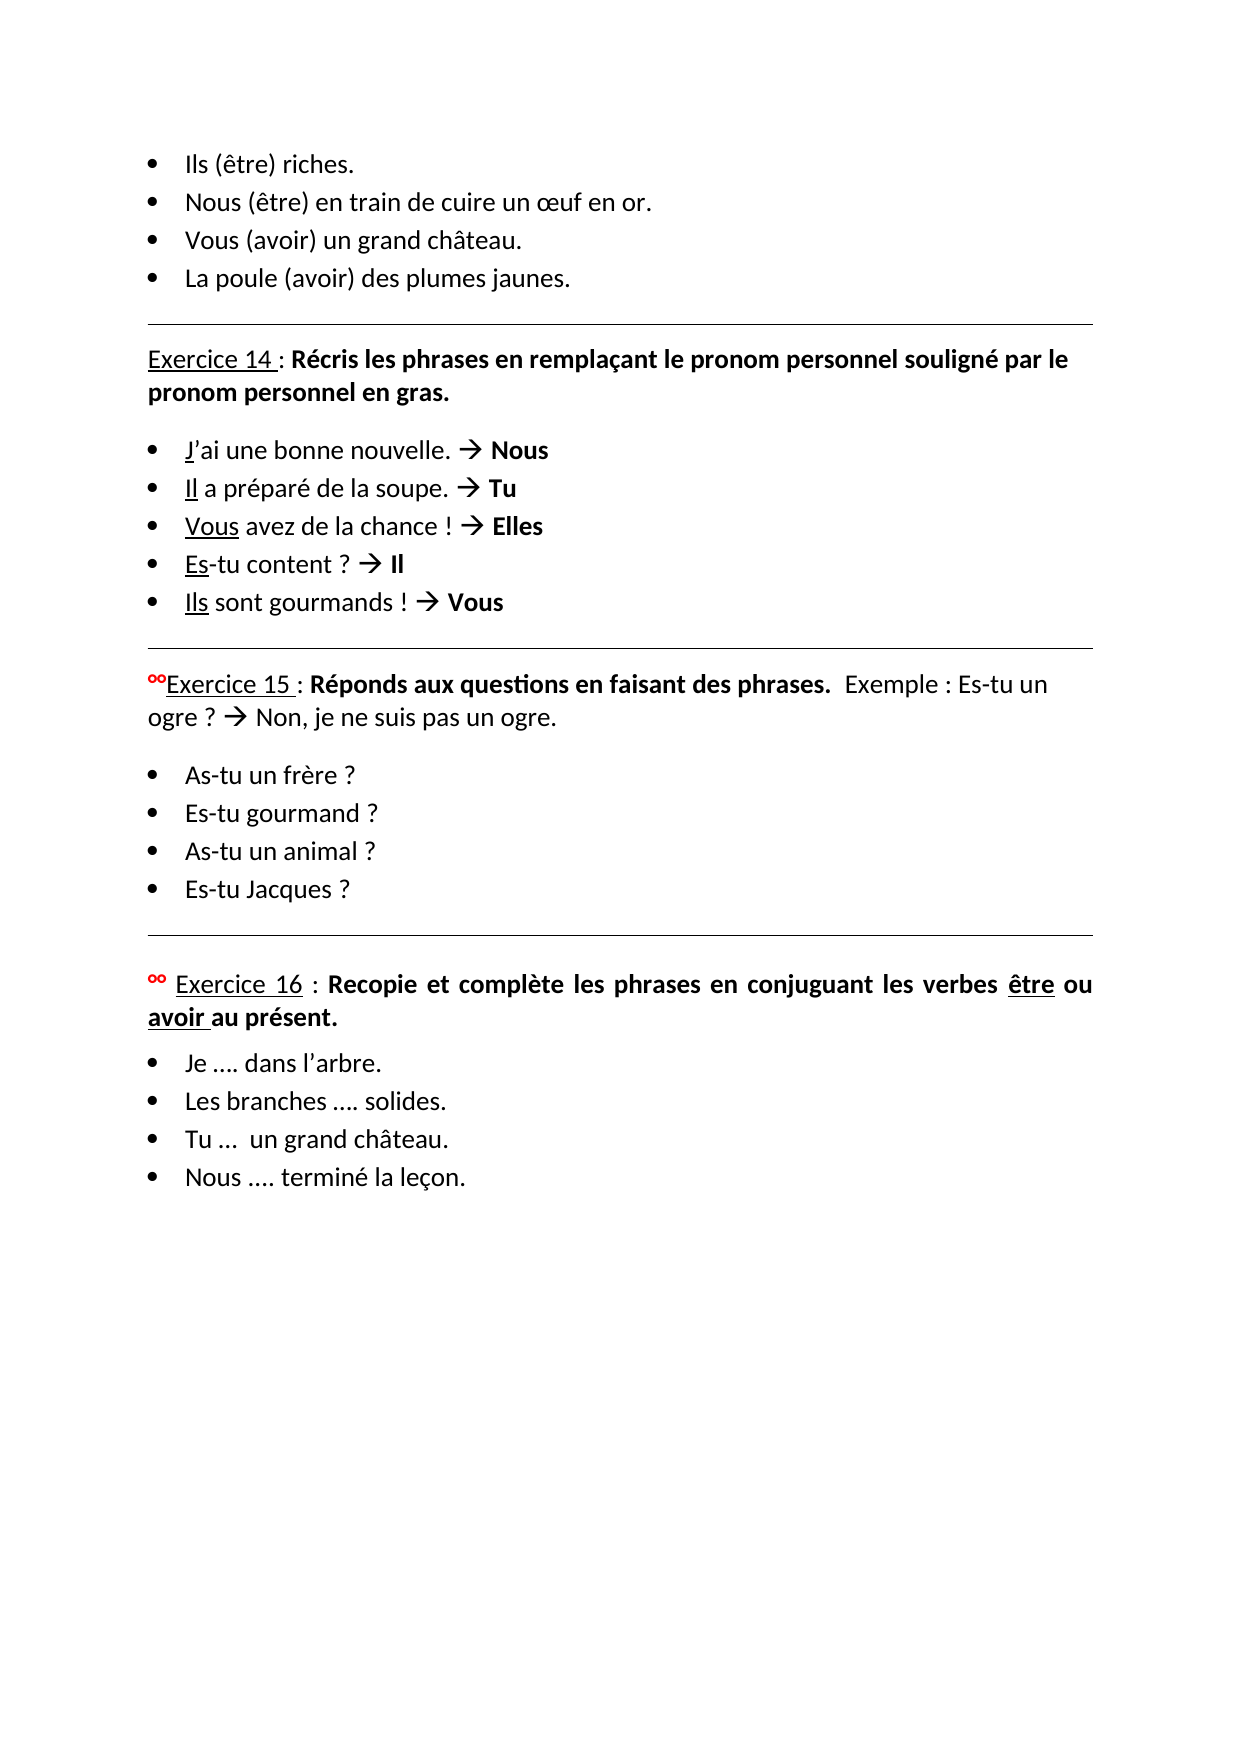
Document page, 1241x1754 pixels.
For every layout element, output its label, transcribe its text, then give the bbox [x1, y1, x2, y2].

text °° Exercice 16 : Recopie et complète les phrases en conjuguant les verbes être ou avoir au présent. [148, 936, 1093, 1033]
list Tu … un grand château. [148, 1122, 1093, 1155]
list Ils sont gourmands ! Vous [148, 585, 1093, 618]
list Nous .... terminé la leçon. [148, 1160, 1093, 1193]
list As-tu un frère ? [148, 758, 1093, 791]
list Es-tu content ? Il [148, 547, 1093, 580]
list Vous avez de la chance ! Elles [148, 509, 1093, 542]
list La poule (avoir) des plumes jaunes. [148, 261, 1093, 294]
list Vous (avoir) un grand château. [148, 223, 1093, 256]
list Il a préparé de la soupe. Tu [148, 471, 1093, 504]
list Es-tu Jacques ? [148, 872, 1093, 905]
list Nous (être) en train de cuire un œuf en or. [148, 186, 1093, 218]
text Exercice 14 : Récris les phrases en remplaçant le pronom personnel souligné par le pronom personnel en gras. [148, 325, 1093, 408]
list As-tu un animal ? [148, 834, 1093, 867]
list Es-tu gourmand ? [148, 796, 1093, 829]
list Je …. dans l’arbre. [148, 1046, 1093, 1079]
text °°Exercice 15 : Réponds aux questions en faisant des phrases. Exemple : Es-tu un ogre ? Non, je ne suis pas un ogre. [148, 649, 1093, 733]
list J’ai une bonne nouvelle. Nous [148, 433, 1093, 466]
list Les branches …. solides. [148, 1084, 1093, 1117]
list Ils (être) riches. [148, 148, 1093, 181]
